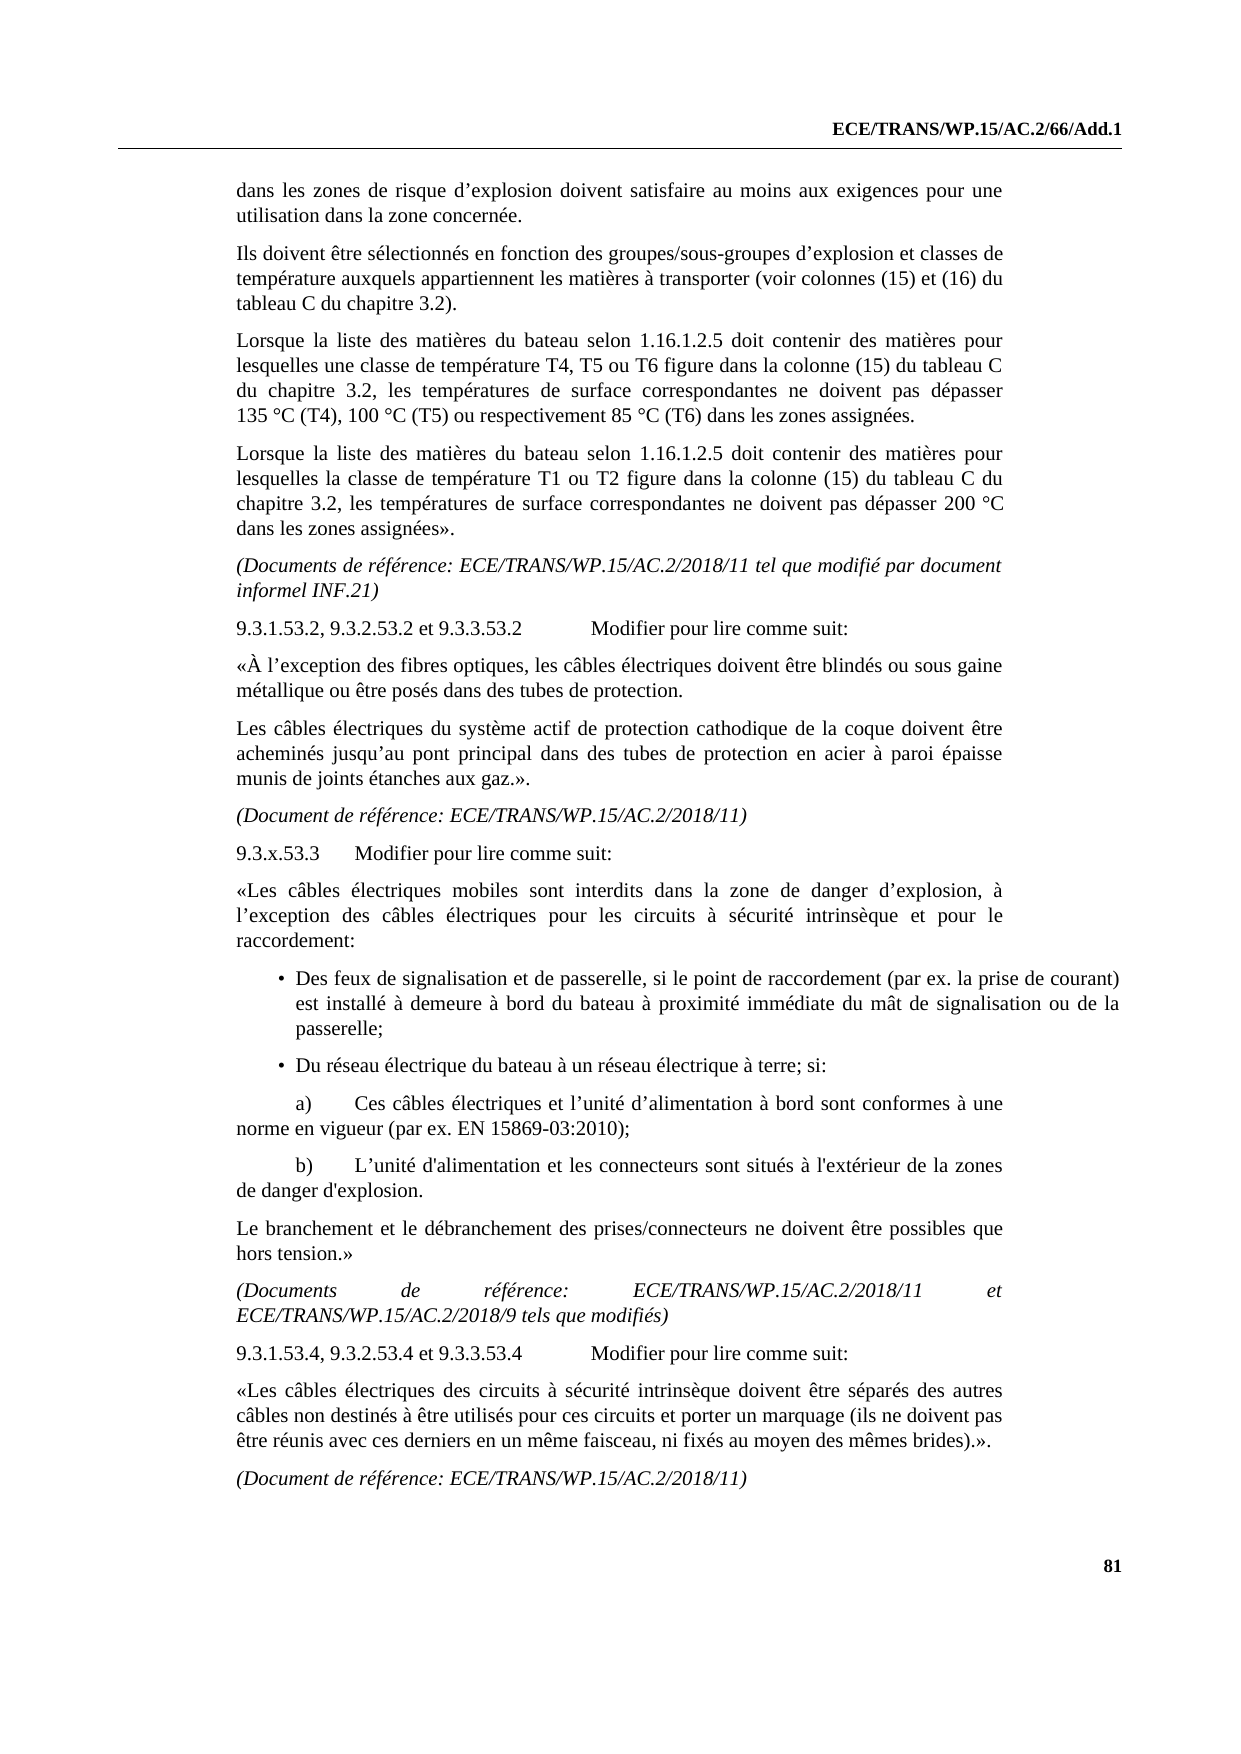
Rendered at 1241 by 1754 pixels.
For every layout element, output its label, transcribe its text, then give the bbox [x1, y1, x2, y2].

text «À l’exception des fibres optiques, les câbles électriques doivent être blindés ou sous gaine métallique ou être posés dans des tubes de protection. [236, 652, 1004, 702]
text 9.3.x.53.3 Modifier pour lire comme suit: [236, 840, 1004, 865]
text (Documents de référence: ECE/TRANS/WP.15/AC.2/2018/11 et ECE/TRANS/WP.15/AC.2/2018/9 tels que modifiés) [236, 1277, 1004, 1327]
text (Document de référence: ECE/TRANS/WP.15/AC.2/2018/11) [236, 802, 1004, 827]
text a) Ces câbles électriques et l’unité d’alimentation à bord sont conformes à une norme en vigueur (par ex. EN 15869-03:2010); [236, 1090, 1004, 1140]
text Les câbles électriques du système actif de protection cathodique de la coque doivent être acheminés jusqu’au pont principal dans des tubes de protection en acier à paroi épaisse munis de joints étanches aux gaz.». [236, 715, 1004, 790]
text b) L’unité d'alimentation et les connecteurs sont situés à l'extérieur de la zones de danger d'explosion. [236, 1152, 1004, 1202]
text (Documents de référence: ECE/TRANS/WP.15/AC.2/2018/11 tel que modifié par document informel INF.21) [236, 552, 1004, 602]
text Le branchement et le débranchement des prises/connecteurs ne doivent être possibles que hors tension.» [236, 1215, 1004, 1265]
text 9.3.1.53.2, 9.3.2.53.2 et 9.3.3.53.2 Modifier pour lire comme suit: [236, 615, 1004, 640]
text Du réseau électrique du bateau à un réseau électrique à terre; si: [278, 1052, 1122, 1077]
text (Document de référence: ECE/TRANS/WP.15/AC.2/2018/11) [236, 1465, 1004, 1490]
text «Les câbles électriques des circuits à sécurité intrinsèque doivent être séparés des autres câbles non destinés à être utilisés pour ces circuits et porter un marquage (ils ne doivent pas être réunis avec ces derniers en un même faisceau, ni fixés au moyen des mêmes brides).». [236, 1377, 1004, 1452]
text Lorsque la liste des matières du bateau selon 1.16.1.2.5 doit contenir des matières pour lesquelles la classe de température T1 ou T2 figure dans la colonne (15) du tableau C du chapitre 3.2, les températures de surface correspondantes ne doivent pas dépasser 200 °C dans les zones assignées». [236, 440, 1004, 540]
text «Les câbles électriques mobiles sont interdits dans la zone de danger d’explosion, à l’exception des câbles électriques pour les circuits à sécurité intrinsèque et pour le raccordement: [236, 877, 1004, 952]
text Ils doivent être sélectionnés en fonction des groupes/sous-groupes d’explosion et classes de température auxquels appartiennent les matières à transporter (voir colonnes (15) et (16) du tableau C du chapitre 3.2). [236, 240, 1004, 315]
text Lorsque la liste des matières du bateau selon 1.16.1.2.5 doit contenir des matières pour lesquelles une classe de température T4, T5 ou T6 figure dans la colonne (15) du tableau C du chapitre 3.2, les températures de surface correspondantes ne doivent pas dépasser 135 °C (T4), 100 °C (T5) ou respectivement 85 °C (T6) dans les zones assignées. [236, 327, 1004, 427]
text 9.3.1.53.4, 9.3.2.53.4 et 9.3.3.53.4 Modifier pour lire comme suit: [236, 1340, 1004, 1365]
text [236, 177, 1004, 227]
text Des feux de signalisation et de passerelle, si le point de raccordement (par ex. la prise de courant) est installé à demeure à bord du bateau à proximité immédiate du mât de signalisation ou de la passerelle; [278, 965, 1122, 1040]
